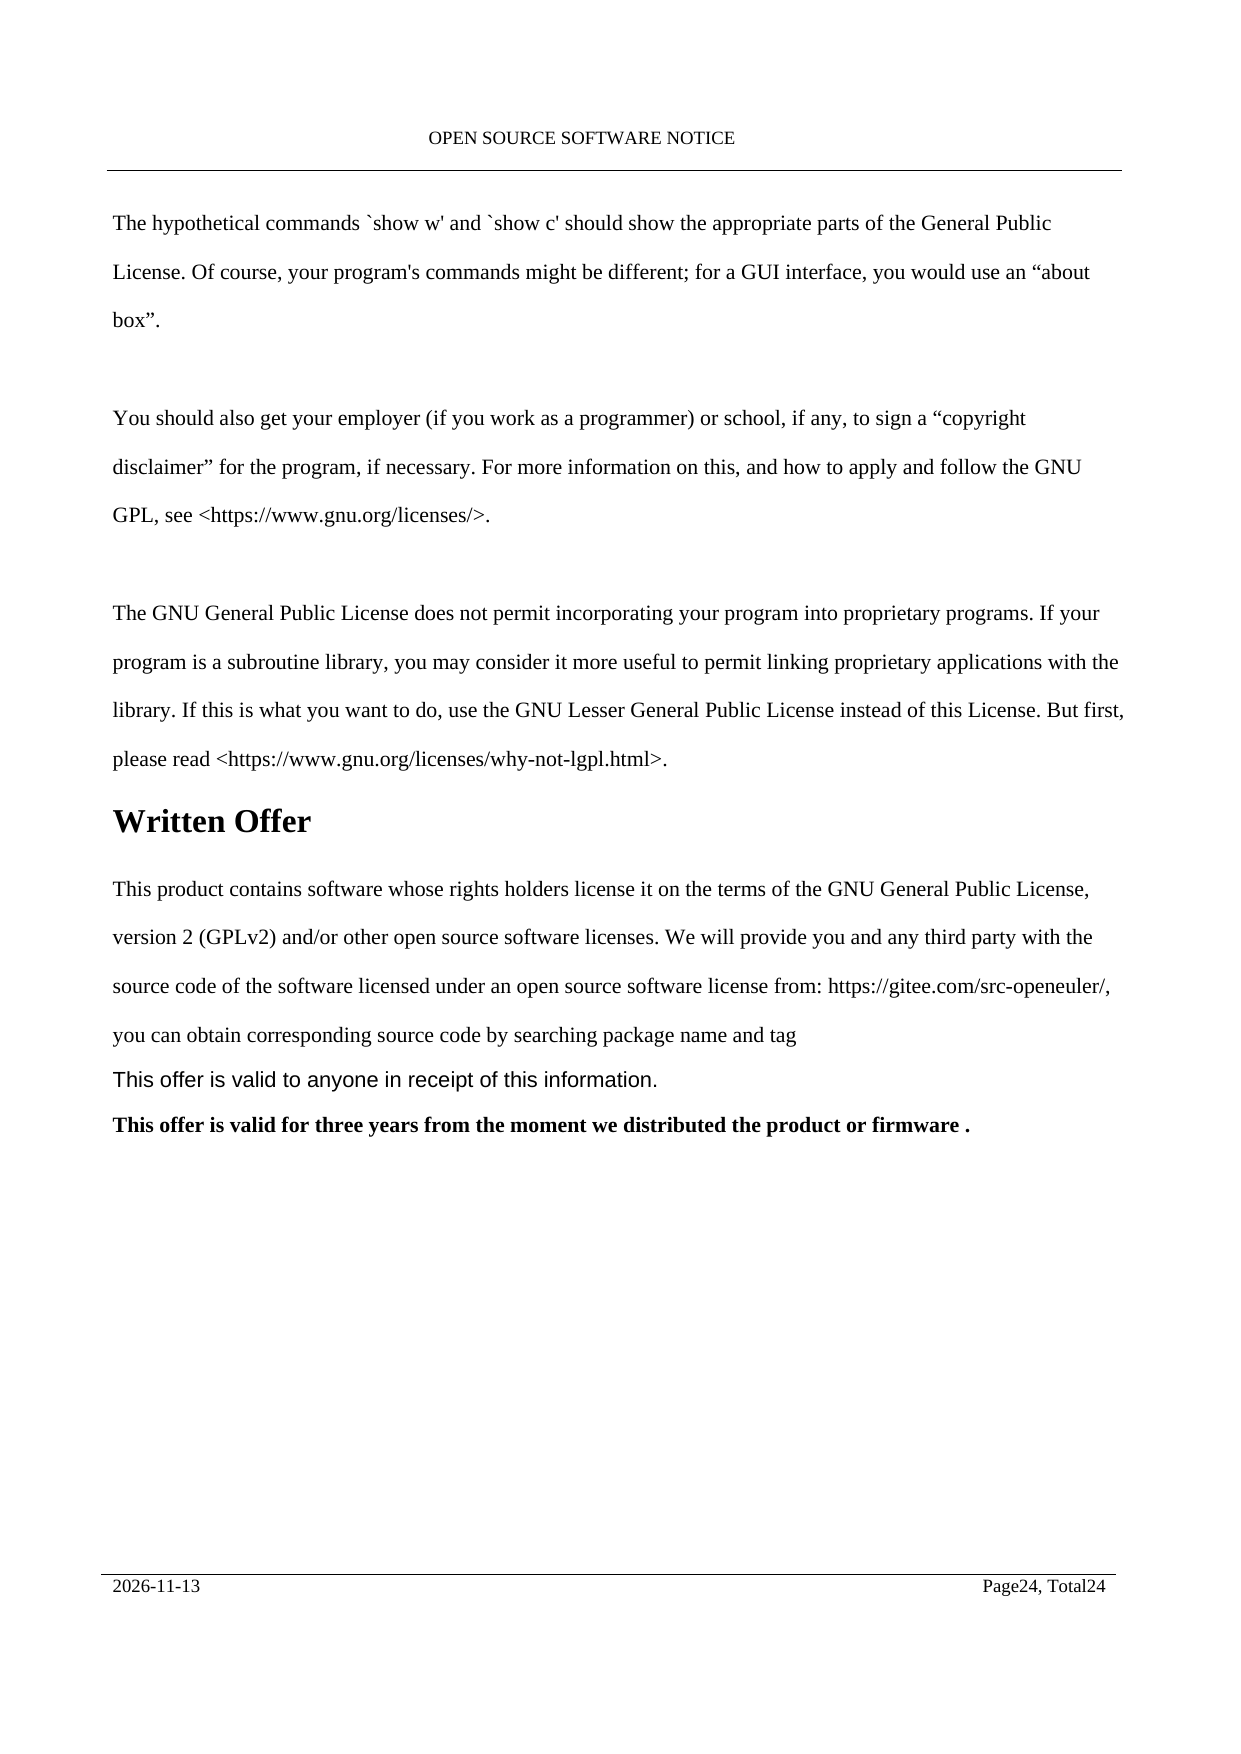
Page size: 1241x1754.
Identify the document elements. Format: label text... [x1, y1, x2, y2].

text This offer is valid to anyone in receipt of this information. [112, 1063, 1128, 1096]
text This offer is valid for three years from the moment we distributed the product or firmware . [112, 1108, 1128, 1141]
text Written Offer [112, 788, 1128, 853]
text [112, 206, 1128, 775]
text This product contains software whose rights holders license it on the terms of the GNU General Public License, version 2 (GPLv2) and/or other open source software licenses. We will provide you and any third party with the source code of the software licensed under an open source software license from: https://gitee.com/src-openeuler/, you can obtain corresponding source code by searching package name and tag [112, 872, 1128, 1051]
